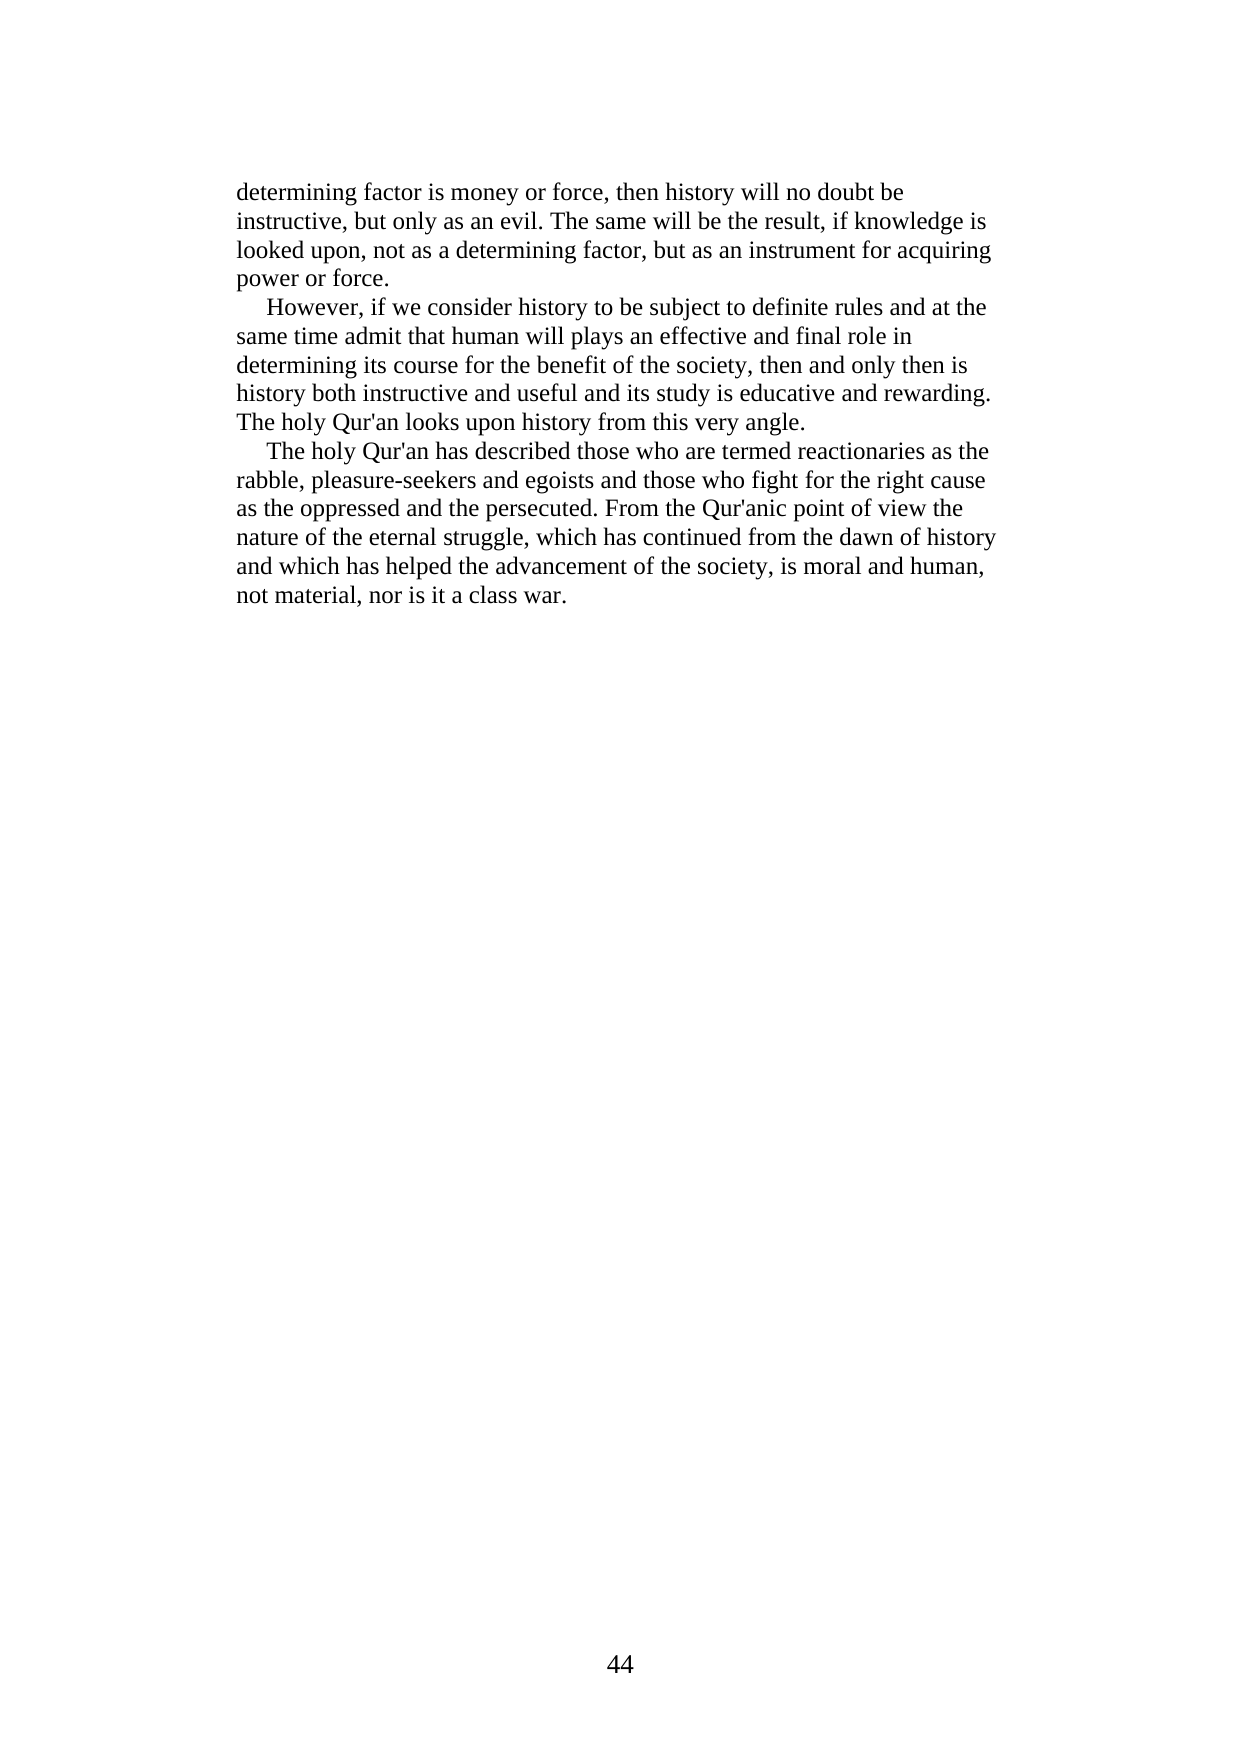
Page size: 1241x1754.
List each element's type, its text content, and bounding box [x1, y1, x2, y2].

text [236, 177, 1004, 292]
text The holy Qur'an has described those who are termed reactionaries as the rabble, pleasure-seekers and egoists and those who fight for the right cause as the oppressed and the persecuted. From the Qur'anic point of view the nature of the eternal struggle, which has continued from the dawn of history and which has helped the advancement of the society, is moral and human, not material, nor is it a class war. [236, 436, 1004, 608]
text However, if we consider history to be subject to definite rules and at the same time admit that human will plays an effective and final role in determining its course for the benefit of the society, then and only then is history both instructive and useful and its study is educative and rewarding. The holy Qur'an looks upon history from this very angle. [236, 292, 1004, 436]
